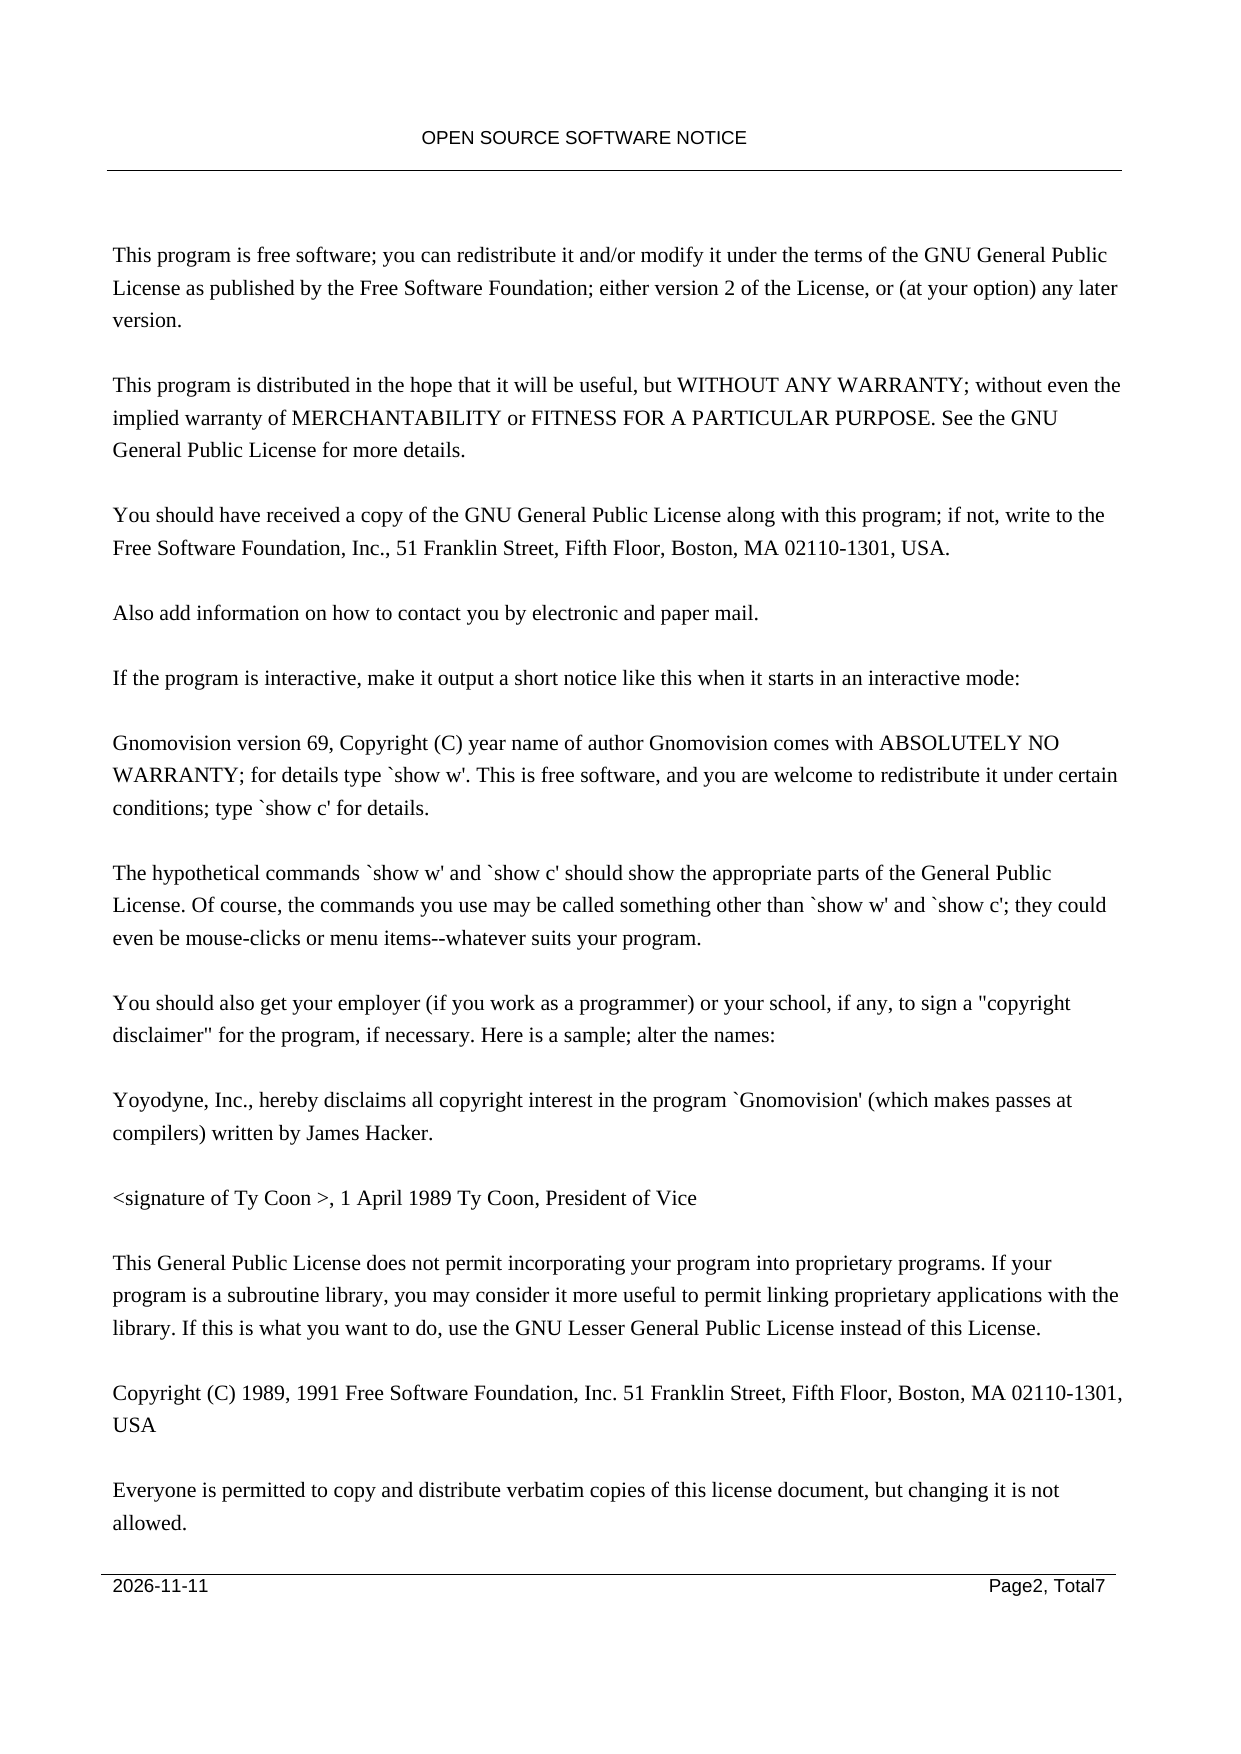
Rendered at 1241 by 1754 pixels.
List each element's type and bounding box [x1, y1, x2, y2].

text [112, 206, 1128, 1539]
